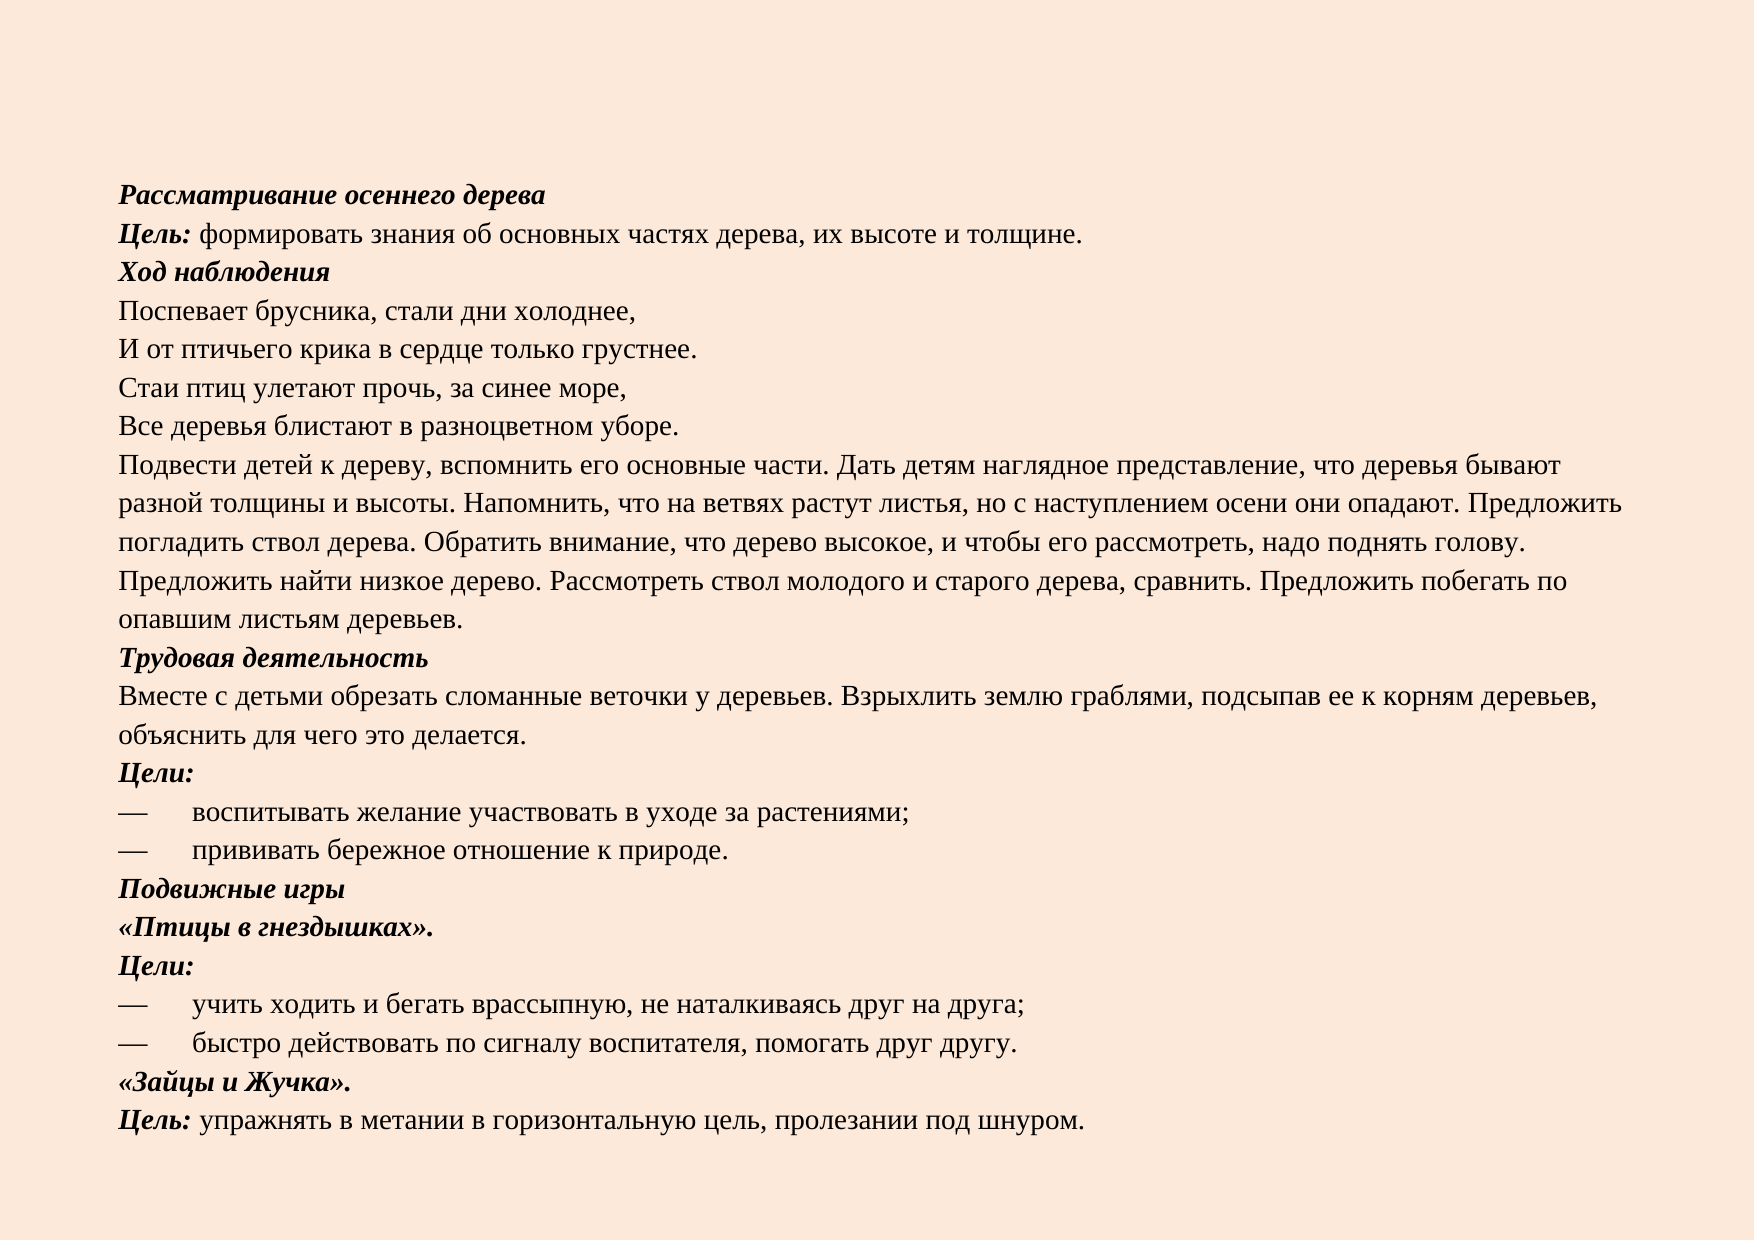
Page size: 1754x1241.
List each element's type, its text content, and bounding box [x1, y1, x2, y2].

text Трудовая деятельность [118, 640, 1636, 673]
text Поспевает брусника, стали дни холоднее, [118, 293, 1636, 326]
text И от птичьего крика в сердце только грустнее. [118, 331, 1636, 365]
text Ход наблюдения [118, 254, 1636, 288]
text «Зайцы и Жучка». [118, 1064, 1636, 1097]
text — воспитывать желание участвовать в уходе за растениями; [118, 794, 1636, 827]
text Подвести детей к дереву, вспомнить его основные части. Дать детям наглядное представление, что деревья бывают разной толщины и высоты. Напомнить, что на ветвях растут листья, но с наступлением осени они опадают. Предложить погладить ствол дерева. Обратить внимание, что дерево высокое, и чтобы его рассмотреть, надо поднять голову. Предложить найти низкое дерево. Рассмотреть ствол молодого и старого дерева, сравнить. Предложить побегать по опавшим листьям деревьев. [118, 447, 1636, 635]
text Рассматривание осеннего дерева [118, 177, 1636, 211]
text Стаи птиц улетают прочь, за синее море, [118, 370, 1636, 403]
text «Птицы в гнездышках». [118, 909, 1636, 943]
text — учить ходить и бегать врассыпную, не наталкиваясь друг на друга; [118, 987, 1636, 1020]
text Цели: [118, 755, 1636, 789]
text Цели: [118, 948, 1636, 982]
text — быстро действовать по сигналу воспитателя, помогать друг другу. [118, 1025, 1636, 1059]
text Вместе с детьми обрезать сломанные веточки у деревьев. Взрыхлить землю граблями, подсыпав ее к корням деревьев, объяснить для чего это делается. [118, 678, 1636, 750]
text Подвижные игры [118, 871, 1636, 904]
text Цель: формировать знания об основных частях дерева, их высоте и толщине. [118, 216, 1636, 249]
text — прививать бережное отношение к природе. [118, 832, 1636, 866]
text Все деревья блистают в разноцветном уборе. [118, 408, 1636, 442]
text Цель: упражнять в метании в горизонтальную цель, пролезании под шнуром. [118, 1102, 1636, 1136]
